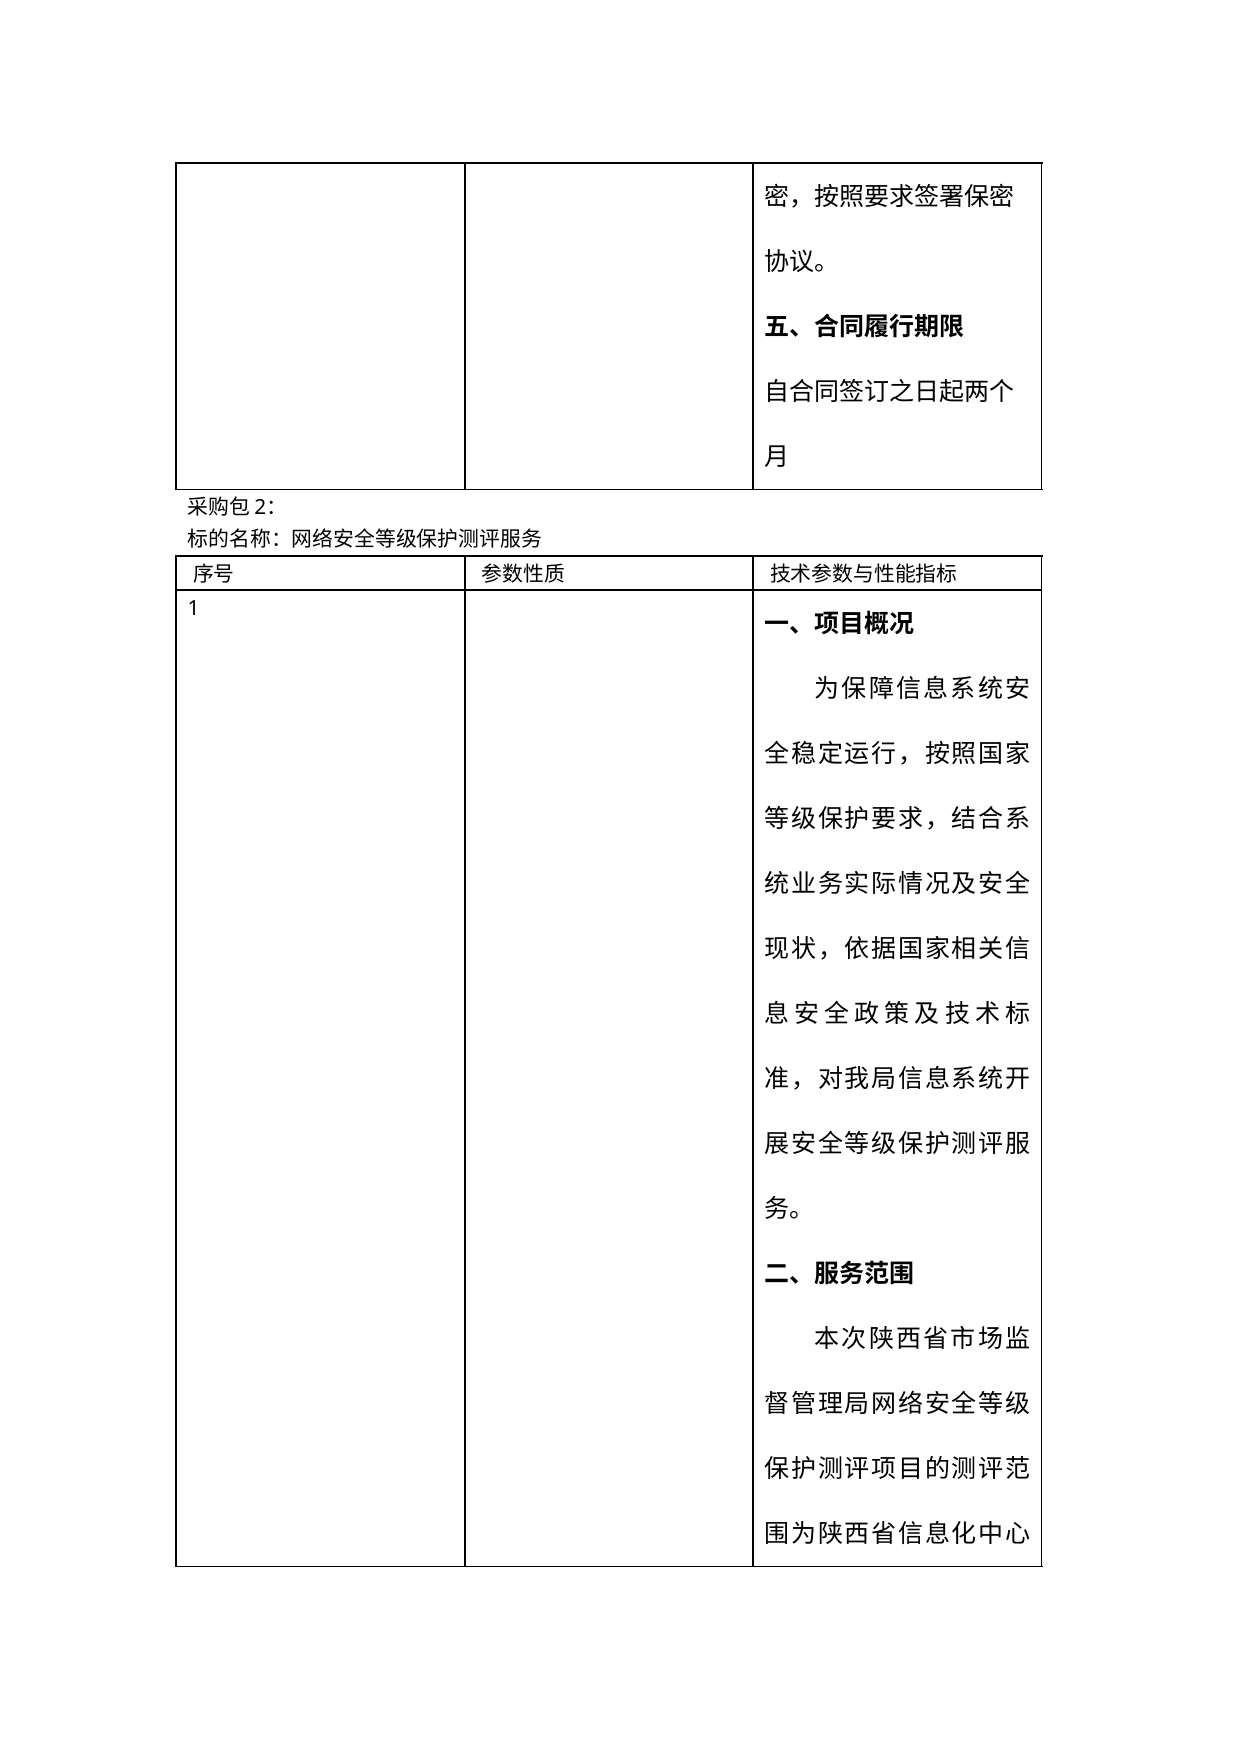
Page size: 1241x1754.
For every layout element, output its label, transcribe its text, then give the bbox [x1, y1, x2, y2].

table_header 序号 [177, 557, 464, 589]
table_cell [466, 591, 752, 1566]
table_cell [754, 164, 1041, 488]
table_header 技术参数与性能指标 [754, 557, 1041, 589]
table_cell [466, 164, 752, 488]
text 采购包2： [187, 490, 1053, 523]
table_header 参数性质 [466, 557, 752, 589]
table_cell 1 [177, 164, 464, 488]
table_cell 1 [177, 591, 464, 1566]
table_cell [754, 591, 1041, 1566]
text 标的名称：网络安全等级保护测评服务 [187, 523, 1053, 555]
